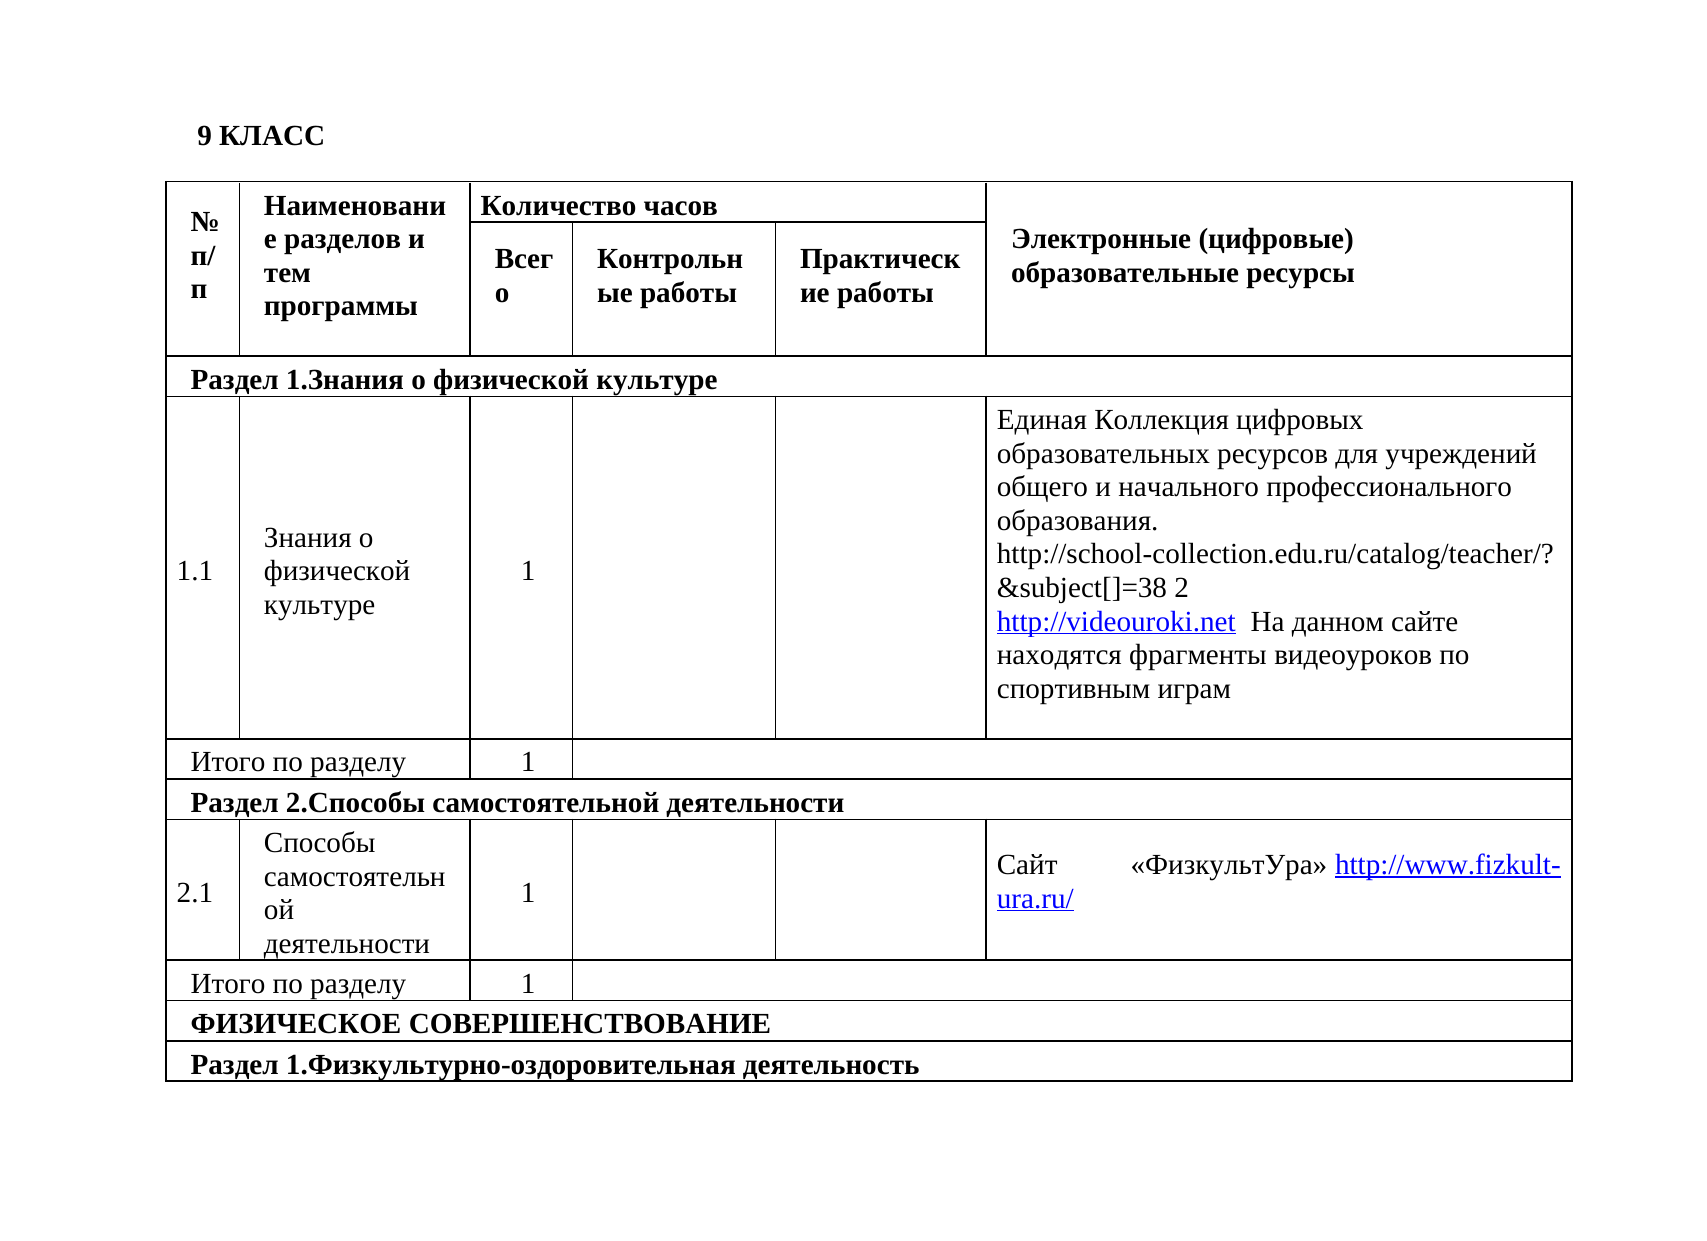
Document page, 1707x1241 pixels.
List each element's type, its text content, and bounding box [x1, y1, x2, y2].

table_cell Всего [471, 223, 572, 355]
table_cell Знания о физической культуре [240, 397, 469, 738]
table_cell Единая Коллекция цифровых образовательных ресурсов для учреждений общего и начального профессионального образования. http://school-collection.edu.ru/catalog/teacher/?&subject[]=38 2 http://videouroki.net На данном сайте находятся фрагменты видеоуроков по спортивным играм [987, 397, 1571, 738]
table_cell Практические работы [776, 223, 985, 355]
table_cell Раздел 2.Способы самостоятельной деятельности [167, 780, 1571, 818]
text 9 КЛАСС [190, 118, 1618, 152]
table_cell 1 [471, 820, 572, 959]
table_header № п/п [167, 182, 239, 355]
table_cell 1 [471, 961, 572, 1000]
table_cell [573, 740, 1571, 778]
table_cell Контрольные работы [573, 223, 775, 355]
table_cell 1 [471, 397, 572, 738]
table_cell 2.1 [167, 820, 239, 959]
table_cell [776, 397, 985, 738]
table_cell 1.1 [167, 397, 239, 738]
table_cell 1 [471, 740, 572, 778]
table_cell Раздел 1.Физкультурно-оздоровительная деятельность [167, 1042, 1571, 1080]
table_cell ФИЗИЧЕСКОЕ СОВЕРШЕНСТВОВАНИЕ [167, 1001, 1571, 1040]
table_cell Итого по разделу [167, 740, 469, 778]
table_cell Способы самостоятельной деятельности [240, 820, 469, 959]
table_cell [573, 820, 775, 959]
table_cell [776, 820, 985, 959]
table_header Наименование разделов и тем программы [240, 182, 470, 355]
table_cell [573, 961, 1571, 1000]
table_cell Итого по разделу [167, 961, 469, 1000]
table_cell Сайт «ФизкультУра» http://www.fizkult-ura.ru/ [987, 820, 1571, 959]
table_header Количество часов [471, 182, 986, 221]
table_cell [573, 397, 775, 738]
table_header Электронные (цифровые) образовательные ресурсы [987, 182, 1571, 355]
table_cell Раздел 1.Знания о физической культуре [167, 357, 1571, 396]
